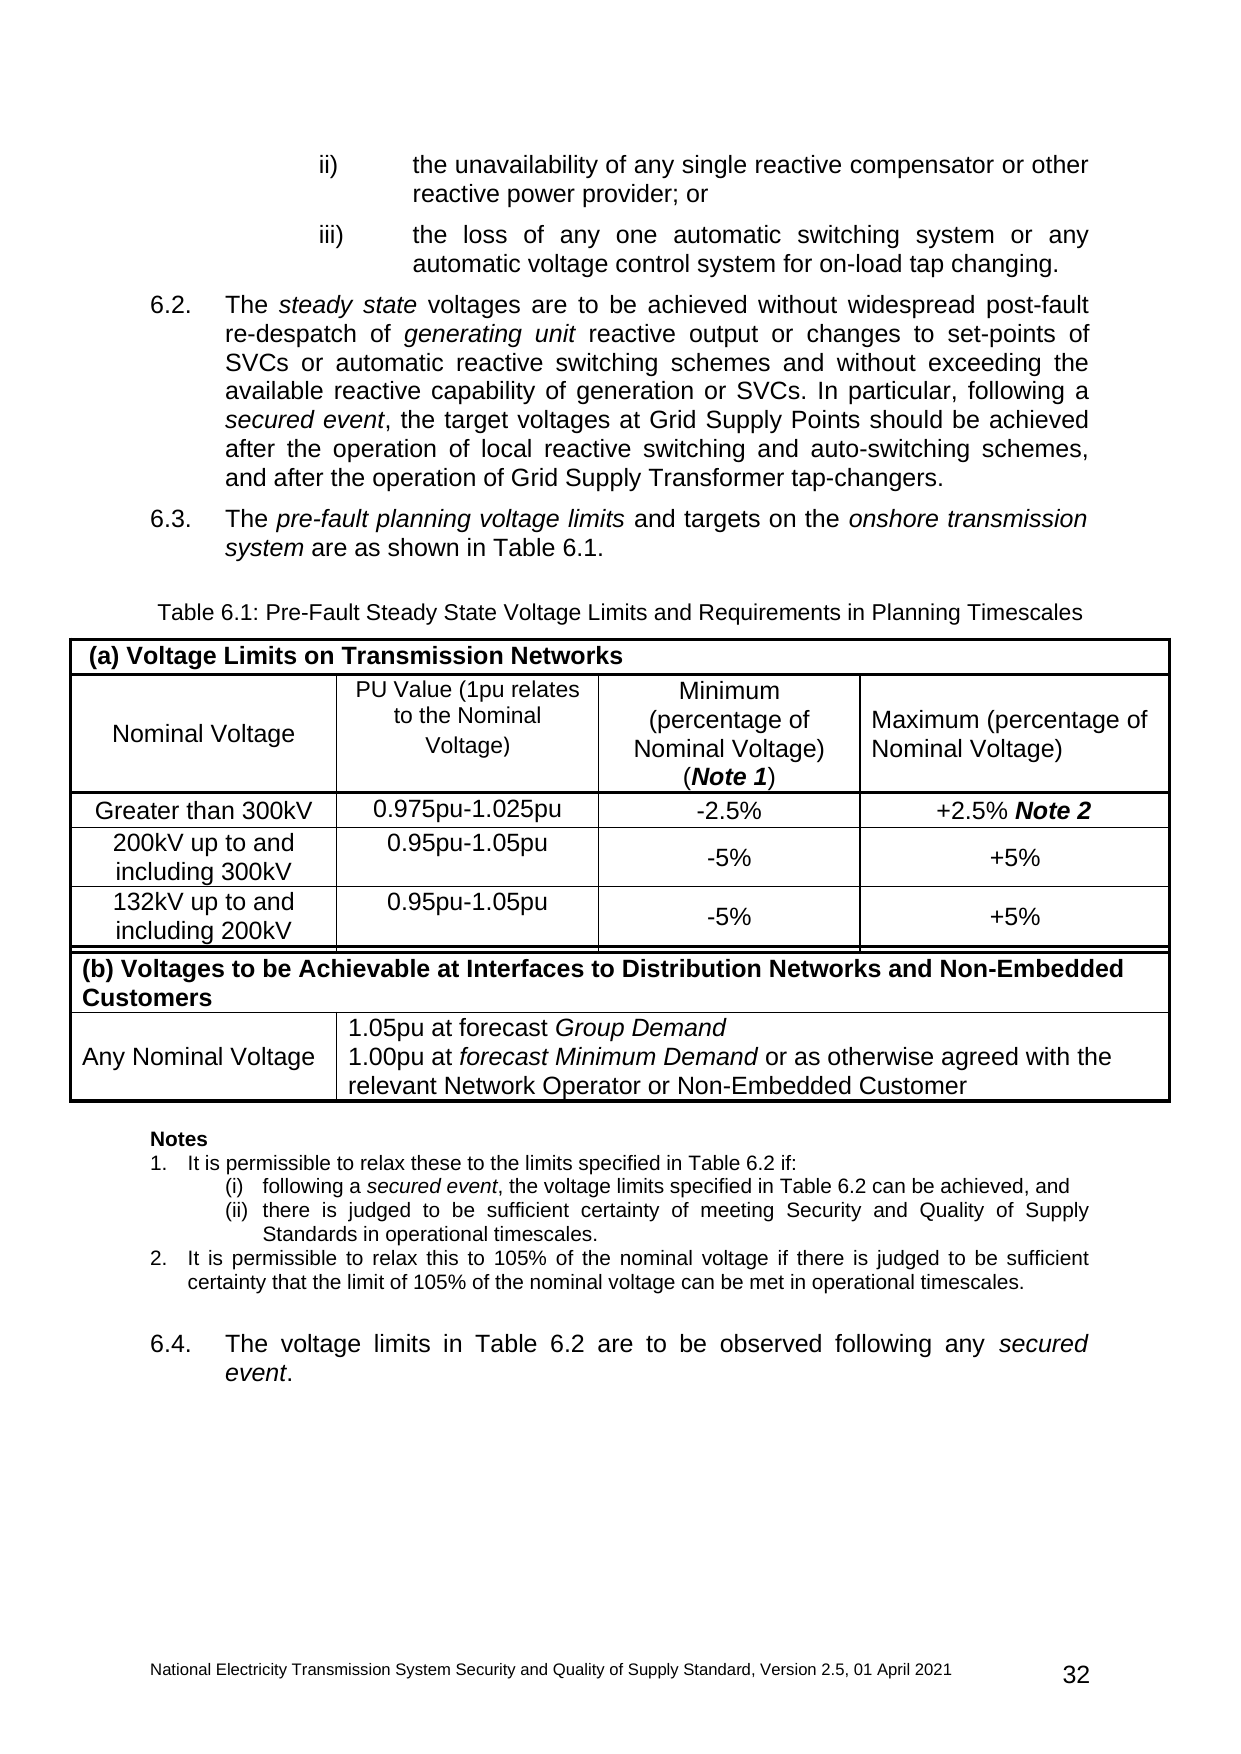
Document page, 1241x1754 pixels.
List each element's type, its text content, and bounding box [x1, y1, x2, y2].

list The pre-fault planning voltage limits and targets on the onshore transmission system are as shown in Table 6.1. [150, 504, 1090, 561]
text Table 6.1: Pre-Fault Steady State Voltage Limits and Requirements in Planning Timescales [150, 599, 1090, 625]
table_cell +5% [861, 887, 1168, 945]
table_cell Minimum (percentage of Nominal Voltage) (Note 1) [599, 676, 859, 791]
table_cell +2.5% Note 2 [861, 794, 1168, 827]
table_cell Maximum (percentage of Nominal Voltage) [861, 676, 1168, 791]
list The voltage limits in Table 6.2 are to be observed following any secured event. [150, 1329, 1090, 1387]
list there is judged to be sufficient certainty of meeting Security and Quality of Supply Standards in operational timescales. [225, 1198, 1090, 1246]
table_cell Greater than 300kV [72, 794, 336, 827]
text Notes [150, 1126, 1090, 1150]
table_cell -5% [599, 828, 859, 886]
table_header (a) Voltage Limits on Transmission Networks [72, 641, 1168, 673]
list the unavailability of any single reactive compensator or other reactive power provider; or [319, 150, 1090, 207]
table_cell 132kV up to and including 200kV [72, 887, 336, 945]
table_cell 1.05pu at forecast Group Demand 1.00pu at forecast Minimum Demand or as otherwise agreed with the relevant Network Operator or Non-Embedded Customer [337, 1013, 1168, 1099]
table_cell +5% [861, 828, 1168, 886]
table_cell Nominal Voltage [72, 676, 336, 791]
list It is permissible to relax these to the limits specified in Table 6.2 if: [150, 1150, 1090, 1174]
table_cell PU Value (1pu relates to the Nominal Voltage) [337, 676, 598, 791]
table_cell -2.5% [599, 794, 859, 827]
table_cell (b) Voltages to be Achievable at Interfaces to Distribution Networks and Non-Embedded Customers [72, 954, 1168, 1012]
list following a secured event, the voltage limits specified in Table 6.2 can be achieved, and [225, 1174, 1090, 1198]
table_cell 0.95pu-1.05pu [337, 828, 598, 886]
list It is permissible to relax this to 105% of the nominal voltage if there is judged to be sufficient certainty that the limit of 105% of the nominal voltage can be met in operational timescales. [150, 1246, 1090, 1294]
table_cell 200kV up to and including 300kV [72, 828, 336, 886]
table_cell 0.95pu-1.05pu [337, 887, 598, 945]
table_cell -5% [599, 887, 859, 945]
table_cell 0.975pu-1.025pu [337, 794, 598, 827]
table_cell Any Nominal Voltage [72, 1013, 336, 1099]
list the loss of any one automatic switching system or any automatic voltage control system for on-load tap changing. [319, 220, 1090, 277]
list The steady state voltages are to be achieved without widespread post-fault re-despatch of generating unit reactive output or changes to set-points of SVCs or automatic reactive switching schemes and without exceeding the available reactive capability of generation or SVCs. In particular, following a secured event, the target voltages at Grid Supply Points should be achieved after the operation of local reactive switching and auto-switching schemes, and after the operation of Grid Supply Transformer tap-changers. [150, 290, 1090, 491]
